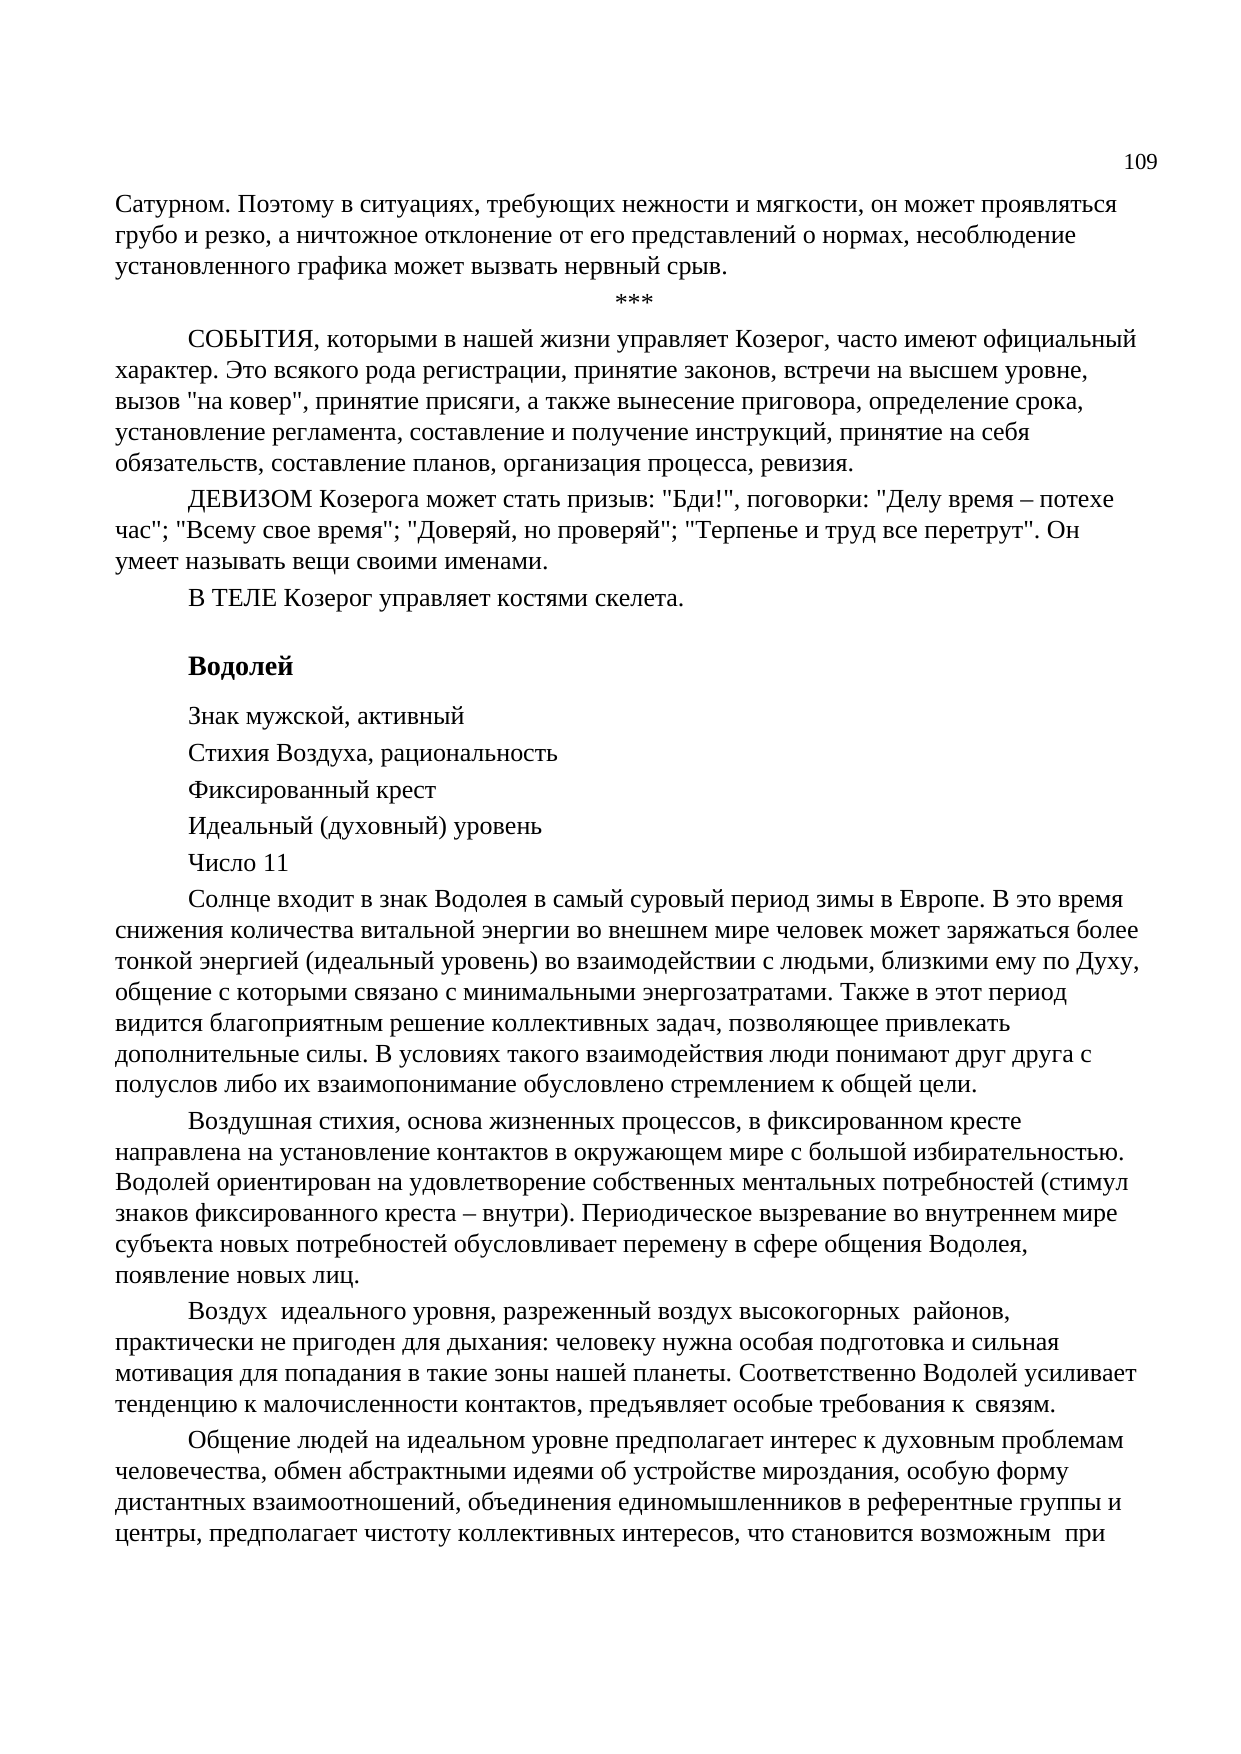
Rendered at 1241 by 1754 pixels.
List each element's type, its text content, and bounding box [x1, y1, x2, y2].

text Стихия Воздуха, рациональность Фиксированный крест Идеальный (духовный) уровень Число 11 [188, 737, 562, 877]
text СОБЫТИЯ, которыми в нашей жизни управляет Козерог, часто имеют официальный характер. Это всякого рода регистрации, принятие законов, встречи на высшем уровне, вызов "на ковер", принятие присяги, а также вынесение приговора, определение срока, установление регламента, составление и получение инструкций, принятие на себя обязательств, составление планов, организация процесса, ревизия. [115, 323, 1143, 477]
text Общение людей на идеальном уровне предполагает интерес к духовным проблемам человечества, обмен абстрактными идеями об устройстве мироздания, особую форму дистантных взаимоотношений, объединения единомышленников в референтные группы и центры, предполагает чистоту коллективных интересов, что становится возможным при [115, 1424, 1165, 1547]
text Воздушная стихия, основа жизненных процессов, в фиксированном кресте направлена на установление контактов в окружающем мире с большой избирательностью. Водолей ориентирован на удовлетворение собственных ментальных потребностей (стимул знаков фиксированного креста – внутри). Периодическое вызревание во внутреннем мире субъекта новых потребностей обусловливает перемену в сфере общения Водолея, появление новых лиц. [115, 1105, 1136, 1289]
text Воздух идеального уровня, разреженный воздух высокогорных районов, практически не пригоден для дыхания: человеку нужна особая подготовка и сильная мотивация для попадания в такие зоны нашей планеты. Соответственно Водолей усиливает тенденцию к малочисленности контактов, предъявляет особые требования к связям. [115, 1295, 1143, 1418]
text Солнце входит в знак Водолея в самый суровый период зимы в Европе. В это время снижения количества витальной энергии во внешнем мире человек может заряжаться более тонкой энергией (идеальный уровень) во взаимодействии с людьми, близкими ему по Духу, общение с которыми связано с минимальными энергозатратами. Также в этот период видится благоприятным решение коллективных задач, позволяющее привлекать дополнительные силы. В условиях такого взаимодействия люди понимают друг друга с полуслов либо их взаимопонимание обусловлено стремлением к общей цели. [115, 883, 1146, 1098]
text Водолей [188, 649, 1165, 682]
text Знак мужской, активный [188, 700, 1165, 730]
text В ТЕЛЕ Козерог управляет костями скелета. [188, 582, 1165, 612]
text Сатурном. Поэтому в ситуациях, требующих нежности и мягкости, он может проявляться грубо и резко, а ничтожное отклонение от его представлений о нормах, несоблюдение установленного графика может вызвать нервный срыв. [115, 188, 1165, 280]
text ДЕВИЗОМ Козерога может стать призыв: "Бди!", поговорки: "Делу время – потехе час"; "Всему свое время"; "Доверяй, но проверяй"; "Терпенье и труд все перетрут". Он умеет называть вещи своими именами. [115, 483, 1136, 575]
text *** [614, 287, 1165, 317]
